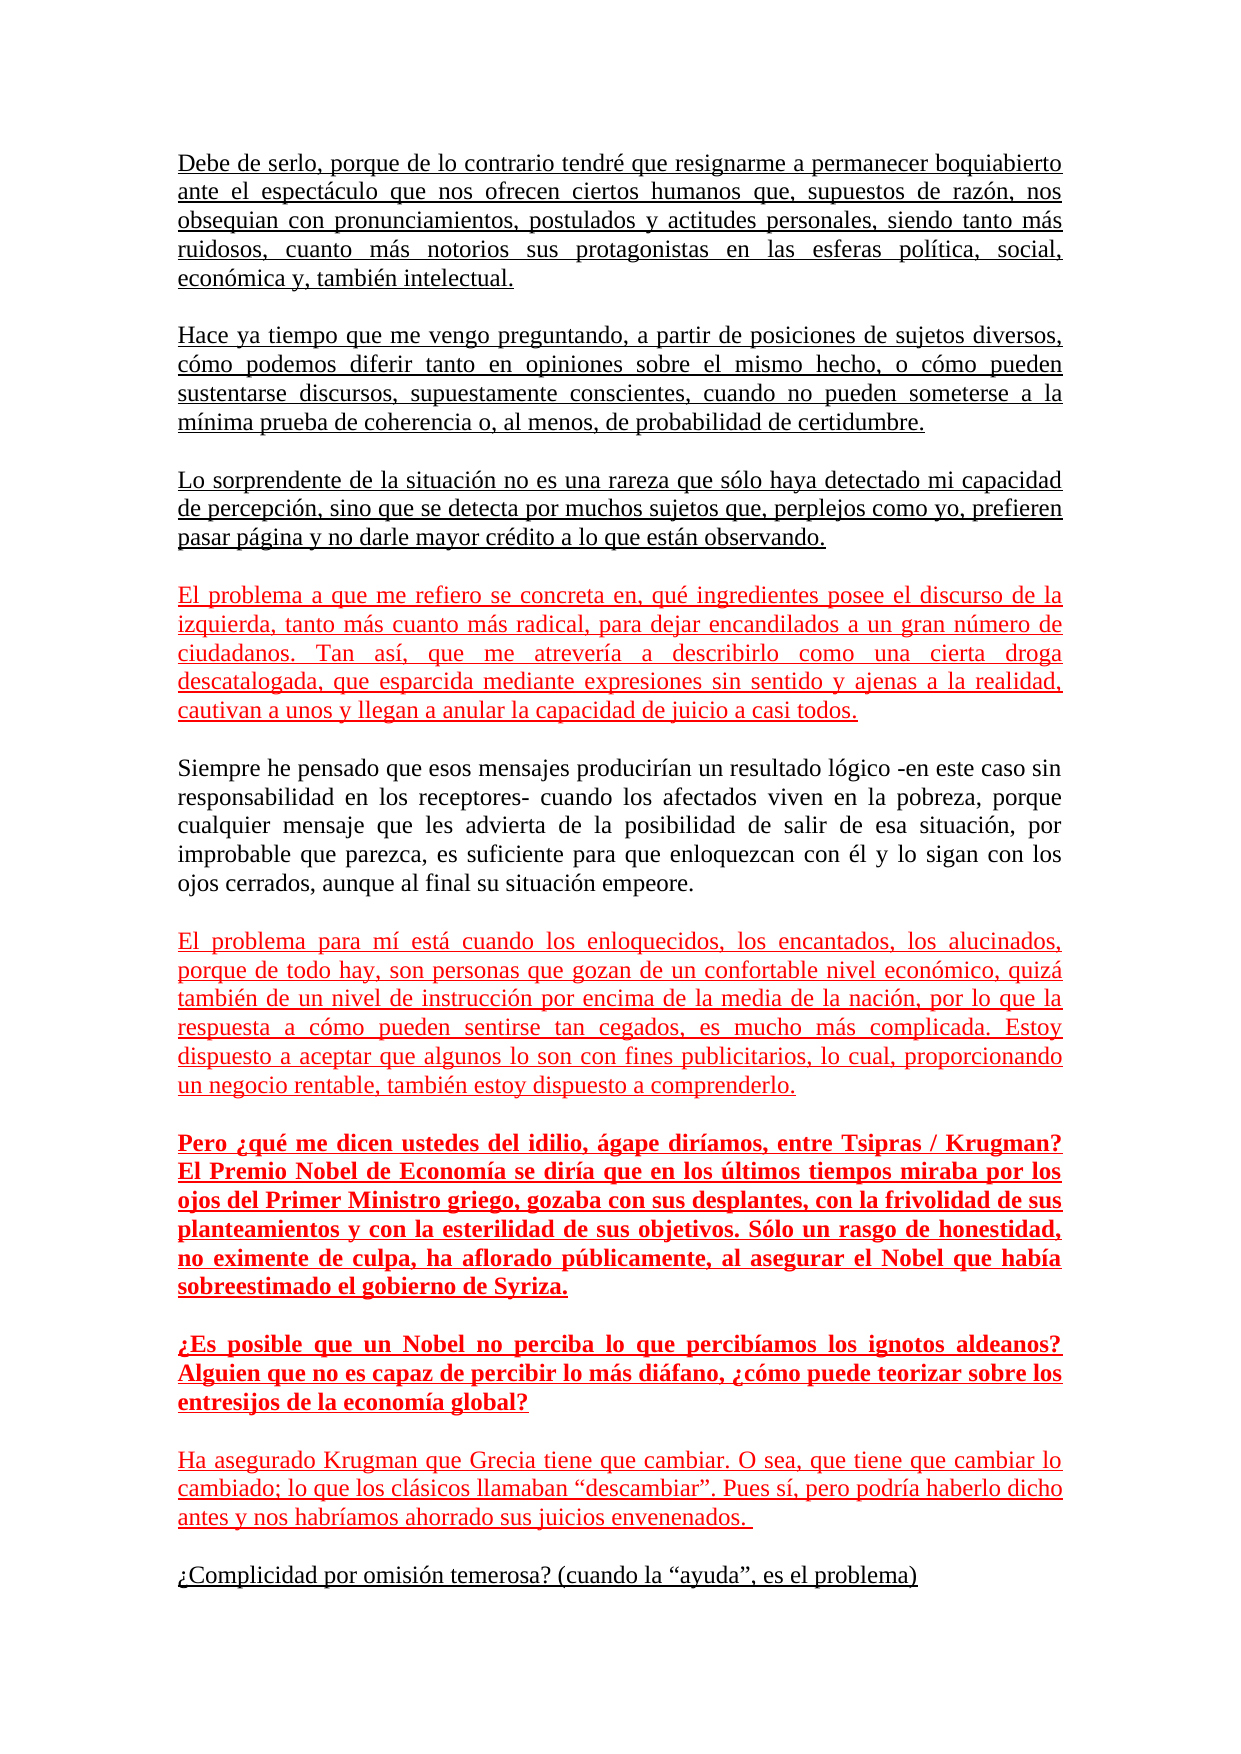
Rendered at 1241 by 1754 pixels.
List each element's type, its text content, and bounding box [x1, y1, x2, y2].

text Debe de serlo, porque de lo contrario tendré que resignarme a permanecer boquiabierto ante el espectáculo que nos ofrecen ciertos humanos que, supuestos de razón, nos obsequian con pronunciamientos, postulados y actitudes personales, siendo tanto más ruidosos, cuanto más notorios sus protagonistas en las esferas política, social, económica y, también intelectual. [177, 174, 1063, 230]
text Debe de serlo, porque de lo contrario tendré que resignarme a permanecer boquiabierto ante el espectáculo que nos ofrecen ciertos humanos que, supuestos de razón, nos obsequian con pronunciamientos, postulados y actitudes personales, siendo tanto más ruidosos, cuanto más notorios sus protagonistas en las esferas política, social, económica y, también intelectual. [177, 148, 1063, 173]
text Lo sorprendente de la situación no es una rareza que sólo haya detectado mi capacidad de percepción, sino que se detecta por muchos sujetos que, perplejos como yo, prefieren pasar página y no darle mayor crédito a lo que están observando. [177, 519, 1063, 551]
text ¿Complicidad por omisión temerosa? (cuando la “ayuda”, es el problema) [177, 1560, 1063, 1589]
text Pero ¿qué me dicen ustedes del idilio, ágape diríamos, entre Tsipras / Krugman? El Premio Nobel de Economía se diría que en los últimos tiempos miraba por los ojos del Primer Ministro griego, gozaba con sus desplantes, con la frivolidad de sus planteamientos y con la esterilidad de sus objetivos. Sólo un rasgo de honestidad, no eximente de culpa, ha aflorado públicamente, al asegurar el Nobel que había sobreestimado el gobierno de Syriza. [177, 1154, 1063, 1210]
text El problema a que me refiero se concreta en, qué ingredientes posee el discurso de la izquierda, tanto más cuanto más radical, para dejar encandilados a un gran número de ciudadanos. Tan así, que me atrevería a describirlo como una cierta droga descatalogada, que esparcida mediante expresiones sin sentido y ajenas a la realidad, cautivan a unos y llegan a anular la capacidad de juicio a casi todos. [177, 692, 1063, 724]
text Siempre he pensado que esos mensajes producirían un resultado lógico -en este caso sin responsabilidad en los receptores- cuando los afectados viven en la pobreza, porque cualquier mensaje que les advierta de la posibilidad de salir de esa situación, por improbable que parezca, es suficiente para que enloquezcan con él y lo sigan con los ojos cerrados, aunque al final su situación empeore. [177, 753, 1063, 897]
text Ha asegurado Krugman que Grecia tiene que cambiar. O sea, que tiene que cambiar lo cambiado; lo que los clásicos llamaban “descambiar”. Pues sí, pero podría haberlo dicho antes y nos habríamos ahorrado sus juicios envenenados. [177, 1445, 1063, 1470]
text Hace ya tiempo que me vengo preguntando, a partir de posiciones de sujetos diversos, cómo podemos diferir tanto en opiniones sobre el mismo hecho, o cómo pueden sustentarse discursos, supuestamente conscientes, cuando no pueden someterse a la mínima prueba de coherencia o, al menos, de probabilidad de certidumbre. [177, 404, 1063, 436]
text Ha asegurado Krugman que Grecia tiene que cambiar. O sea, que tiene que cambiar lo cambiado; lo que los clásicos llamaban “descambiar”. Pues sí, pero podría haberlo dicho antes y nos habríamos ahorrado sus juicios envenenados. [177, 1471, 1063, 1498]
text Ha asegurado Krugman que Grecia tiene que cambiar. O sea, que tiene que cambiar lo cambiado; lo que los clásicos llamaban “descambiar”. Pues sí, pero podría haberlo dicho antes y nos habríamos ahorrado sus juicios envenenados. [177, 1499, 1063, 1531]
text El problema a que me refiero se concreta en, qué ingredientes posee el discurso de la izquierda, tanto más cuanto más radical, para dejar encandilados a un gran número de ciudadanos. Tan así, que me atrevería a describirlo como una cierta droga descatalogada, que esparcida mediante expresiones sin sentido y ajenas a la realidad, cautivan a unos y llegan a anular la capacidad de juicio a casi todos. [177, 635, 1063, 663]
text ¿Es posible que un Nobel no perciba lo que percibíamos los ignotos aldeanos? Alguien que no es capaz de percibir lo más diáfano, ¿cómo puede teorizar sobre los entresijos de la economía global? [177, 1384, 1063, 1416]
text El problema a que me refiero se concreta en, qué ingredientes posee el discurso de la izquierda, tanto más cuanto más radical, para dejar encandilados a un gran número de ciudadanos. Tan así, que me atrevería a describirlo como una cierta droga descatalogada, que esparcida mediante expresiones sin sentido y ajenas a la realidad, cautivan a unos y llegan a anular la capacidad de juicio a casi todos. [177, 606, 1063, 634]
text Debe de serlo, porque de lo contrario tendré que resignarme a permanecer boquiabierto ante el espectáculo que nos ofrecen ciertos humanos que, supuestos de razón, nos obsequian con pronunciamientos, postulados y actitudes personales, siendo tanto más ruidosos, cuanto más notorios sus protagonistas en las esferas política, social, económica y, también intelectual. [177, 231, 1063, 259]
text ¿Es posible que un Nobel no perciba lo que percibíamos los ignotos aldeanos? Alguien que no es capaz de percibir lo más diáfano, ¿cómo puede teorizar sobre los entresijos de la economía global? [177, 1355, 1063, 1383]
text Debe de serlo, porque de lo contrario tendré que resignarme a permanecer boquiabierto ante el espectáculo que nos ofrecen ciertos humanos que, supuestos de razón, nos obsequian con pronunciamientos, postulados y actitudes personales, siendo tanto más ruidosos, cuanto más notorios sus protagonistas en las esferas política, social, económica y, también intelectual. [177, 260, 1063, 291]
text Hace ya tiempo que me vengo preguntando, a partir de posiciones de sujetos diversos, cómo podemos diferir tanto en opiniones sobre el mismo hecho, o cómo pueden sustentarse discursos, supuestamente conscientes, cuando no pueden someterse a la mínima prueba de coherencia o, al menos, de probabilidad de certidumbre. [177, 375, 1063, 403]
text Hace ya tiempo que me vengo preguntando, a partir de posiciones de sujetos diversos, cómo podemos diferir tanto en opiniones sobre el mismo hecho, o cómo pueden sustentarse discursos, supuestamente conscientes, cuando no pueden someterse a la mínima prueba de coherencia o, al menos, de probabilidad de certidumbre. [177, 347, 1063, 374]
text Lo sorprendente de la situación no es una rareza que sólo haya detectado mi capacidad de percepción, sino que se detecta por muchos sujetos que, perplejos como yo, prefieren pasar página y no darle mayor crédito a lo que están observando. [177, 465, 1063, 490]
text ¿Es posible que un Nobel no perciba lo que percibíamos los ignotos aldeanos? Alguien que no es capaz de percibir lo más diáfano, ¿cómo puede teorizar sobre los entresijos de la economía global? [177, 1329, 1063, 1354]
text Hace ya tiempo que me vengo preguntando, a partir de posiciones de sujetos diversos, cómo podemos diferir tanto en opiniones sobre el mismo hecho, o cómo pueden sustentarse discursos, supuestamente conscientes, cuando no pueden someterse a la mínima prueba de coherencia o, al menos, de probabilidad de certidumbre. [177, 321, 1063, 346]
text Lo sorprendente de la situación no es una rareza que sólo haya detectado mi capacidad de percepción, sino que se detecta por muchos sujetos que, perplejos como yo, prefieren pasar página y no darle mayor crédito a lo que están observando. [177, 491, 1063, 518]
text Pero ¿qué me dicen ustedes del idilio, ágape diríamos, entre Tsipras / Krugman? El Premio Nobel de Economía se diría que en los últimos tiempos miraba por los ojos del Primer Ministro griego, gozaba con sus desplantes, con la frivolidad de sus planteamientos y con la esterilidad de sus objetivos. Sólo un rasgo de honestidad, no eximente de culpa, ha aflorado públicamente, al asegurar el Nobel que había sobreestimado el gobierno de Syriza. [177, 1211, 1063, 1300]
text El problema para mí está cuando los enloquecidos, los encantados, los alucinados, porque de todo hay, son personas que gozan de un confortable nivel económico, quizá también de un nivel de instrucción por encima de la media de la nación, por lo que la respuesta a cómo pueden sentirse tan cegados, es mucho más complicada. Estoy dispuesto a aceptar que algunos lo son con fines publicitarios, lo cual, proporcionando un negocio rentable, también estoy dispuesto a comprenderlo. [177, 926, 1063, 980]
